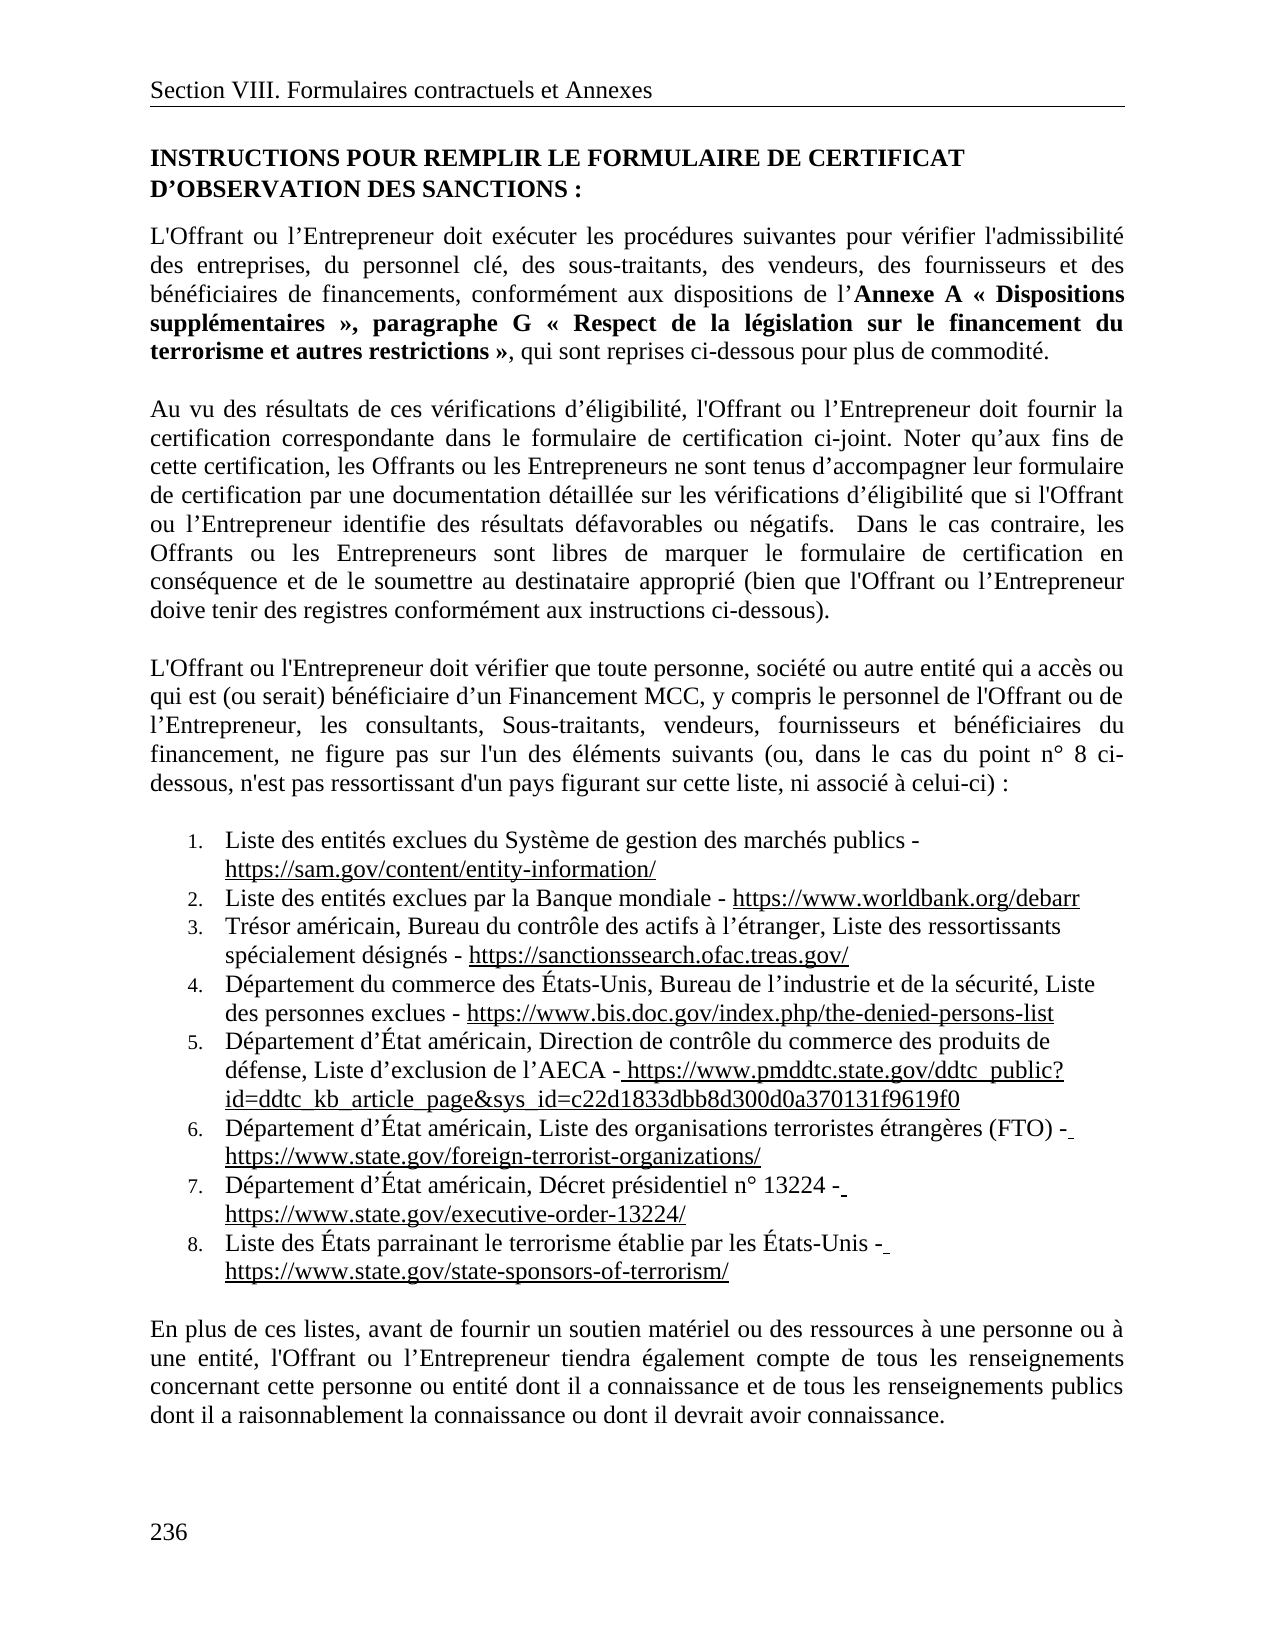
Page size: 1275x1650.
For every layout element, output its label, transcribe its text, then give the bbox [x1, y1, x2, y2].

list Département d’État américain, Liste des organisations terroristes étrangères (FTO) - https://www.state.gov/foreign-terrorist-organizations/ [187, 1113, 1125, 1170]
list Département d’État américain, Direction de contrôle du commerce des produits de défense, Liste d’exclusion de l’AECA - https://www.pmddtc.state.gov/ddtc_public?id=ddtc_kb_article_page&sys_id=c22d1833dbb8d300d0a370131f9619f0 [187, 1026, 1125, 1113]
list Département du commerce des États-Unis, Bureau de l’industrie et de la sécurité, Liste des personnes exclues - https://www.bis.doc.gov/index.php/the-denied-persons-list [187, 969, 1125, 1026]
text INSTRUCTIONS POUR REMPLIR LE FORMULAIRE DE CERTIFICAT D’OBSERVATION DES SANCTIONS : [150, 143, 1125, 202]
text Au vu des résultats de ces vérifications d’éligibilité, l'Offrant ou l’Entrepreneur doit fournir la certification correspondante dans le formulaire de certification ci-joint. Noter qu’aux fins de cette certification, les Offrants ou les Entrepreneurs ne sont tenus d’accompagner leur formulaire de certification par une documentation détaillée sur les vérifications d’éligibilité que si l'Offrant ou l’Entrepreneur identifie des résultats défavorables ou négatifs. Dans le cas contraire, les Offrants ou les Entrepreneurs sont libres de marquer le formulaire de certification en conséquence et de le soumettre au destinataire approprié (bien que l'Offrant ou l’Entrepreneur doive tenir des registres conformément aux instructions ci-dessous). [150, 394, 1125, 624]
list Département d’État américain, Décret présidentiel n° 13224 - https://www.state.gov/executive-order-13224/ [187, 1170, 1125, 1228]
text En plus de ces listes, avant de fournir un soutien matériel ou des ressources à une personne ou à une entité, l'Offrant ou l’Entrepreneur tiendra également compte de tous les renseignements concernant cette personne ou entité dont il a connaissance et de tous les renseignements publics dont il a raisonnablement la connaissance ou dont il devrait avoir connaissance. [150, 1314, 1125, 1429]
list Liste des États parrainant le terrorisme établie par les États-Unis - https://www.state.gov/state-sponsors-of-terrorism/ [187, 1228, 1125, 1285]
text L'Offrant ou l'Entrepreneur doit vérifier que toute personne, société ou autre entité qui a accès ou qui est (ou serait) bénéficiaire d’un Financement MCC, y compris le personnel de l'Offrant ou de l’Entrepreneur, les consultants, Sous-traitants, vendeurs, fournisseurs et bénéficiaires du financement, ne figure pas sur l'un des éléments suivants (ou, dans le cas du point n° 8 ci-dessous, n'est pas ressortissant d'un pays figurant sur cette liste, ni associé à celui-ci) : [150, 653, 1125, 796]
list Liste des entités exclues du Système de gestion des marchés publics - https://sam.gov/content/entity-information/ [187, 825, 1125, 883]
list Liste des entités exclues par la Banque mondiale - https://www.worldbank.org/debarr [187, 883, 1125, 911]
text L'Offrant ou l’Entrepreneur doit exécuter les procédures suivantes pour vérifier l'admissibilité des entreprises, du personnel clé, des sous-traitants, des vendeurs, des fournisseurs et des bénéficiaires de financements, conformément aux dispositions de l’Annexe A « Dispositions supplémentaires », paragraphe G « Respect de la législation sur le financement du terrorisme et autres restrictions », qui sont reprises ci-dessous pour plus de commodité. [150, 221, 1125, 365]
list Trésor américain, Bureau du contrôle des actifs à l’étranger, Liste des ressortissants spécialement désignés - https://sanctionssearch.ofac.treas.gov/ [187, 911, 1125, 969]
